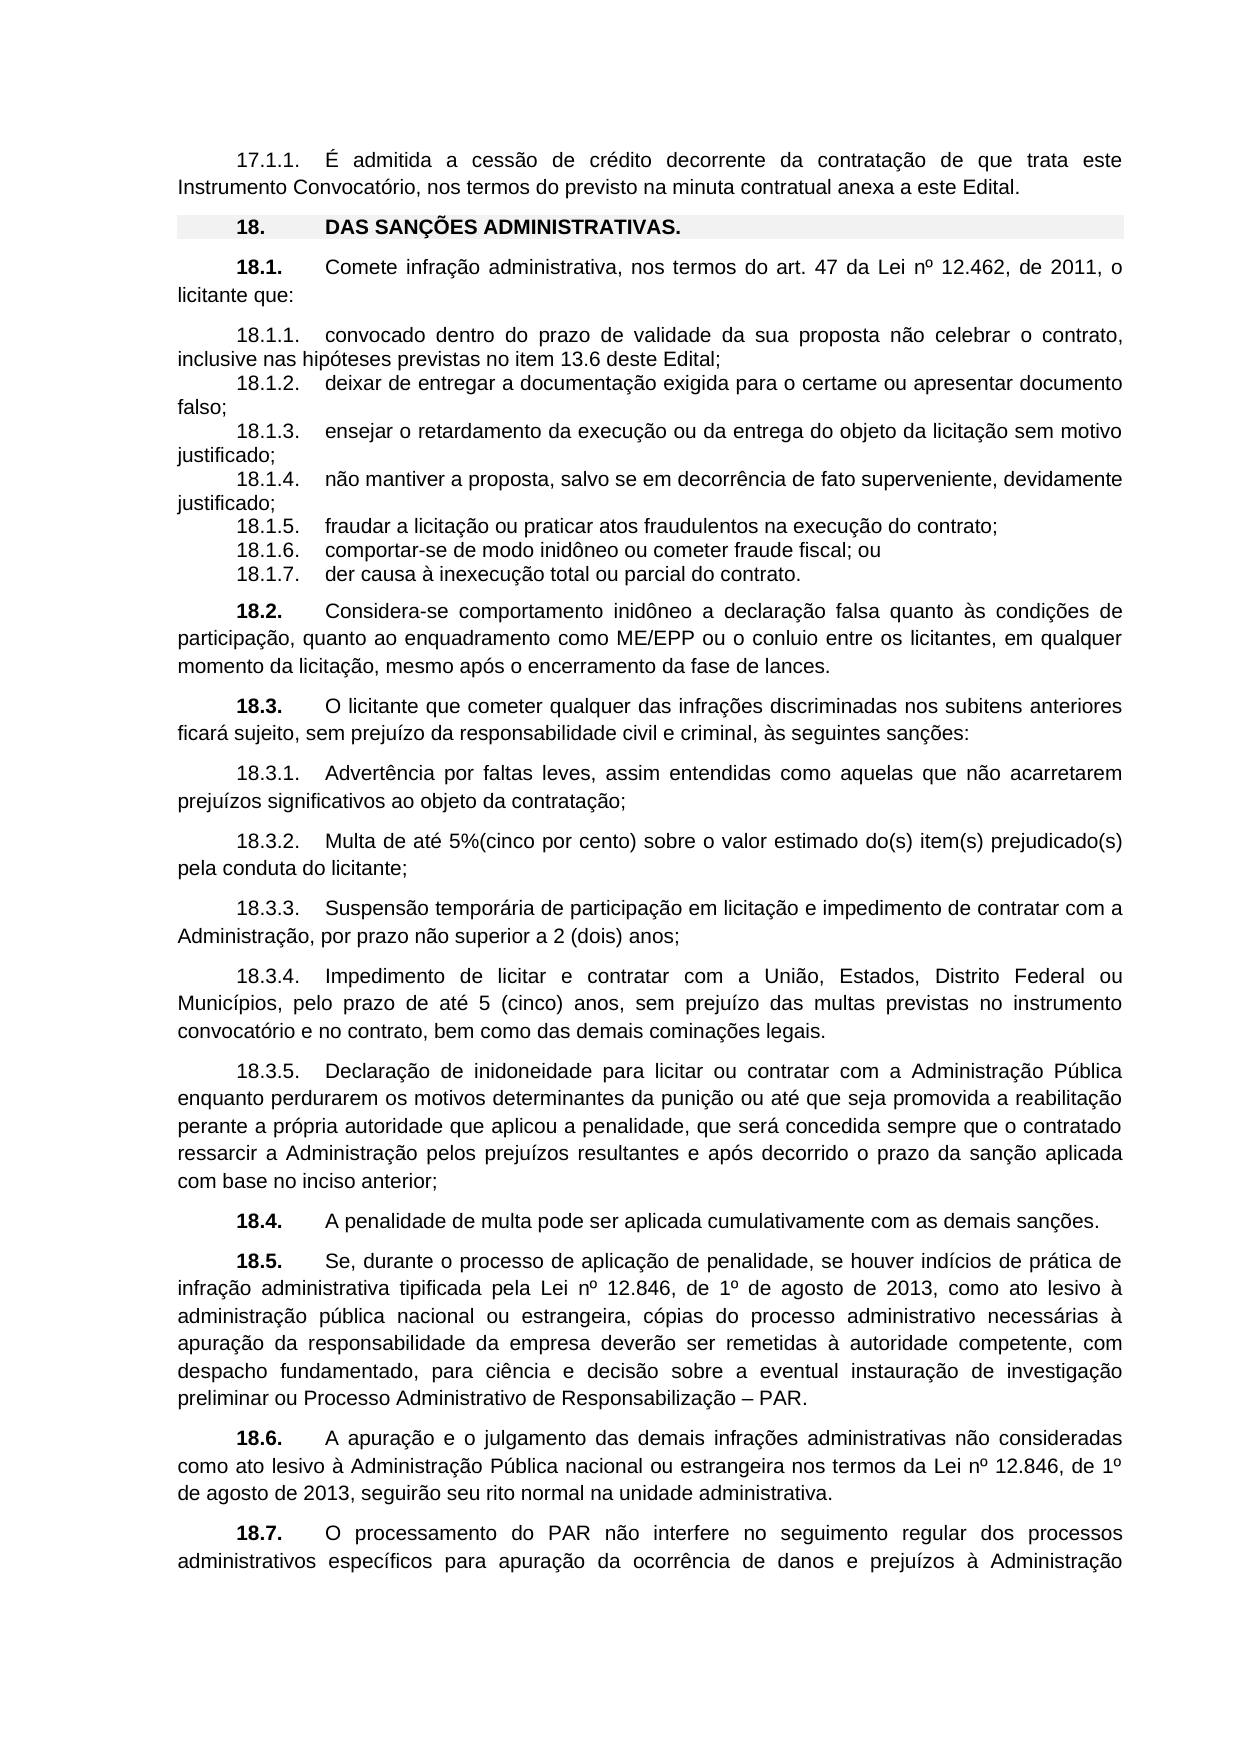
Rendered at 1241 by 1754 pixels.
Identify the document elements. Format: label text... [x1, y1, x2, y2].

list A penalidade de multa pode ser aplicada cumulativamente com as demais sanções. [177, 1209, 1124, 1233]
list Advertência por faltas leves, assim entendidas como aquelas que não acarretarem prejuízos significativos ao objeto da contratação; [177, 761, 1124, 813]
list Se, durante o processo de aplicação de penalidade, se houver indícios de prática de infração administrativa tipificada pela Lei nº 12.846, de 1º de agosto de 2013, como ato lesivo à administração pública nacional ou estrangeira, cópias do processo administrativo necessárias à apuração da responsabilidade da empresa deverão ser remetidas à autoridade competente, com despacho fundamentado, para ciência e decisão sobre a eventual instauração de investigação preliminar ou Processo Administrativo de Responsabilização – PAR. [177, 1249, 1124, 1410]
list deixar de entregar a documentação exigida para o certame ou apresentar documento falso; [177, 371, 1124, 418]
list convocado dentro do prazo de validade da sua proposta não celebrar o contrato, inclusive nas hipóteses previstas no item 13.6 deste Edital; [177, 323, 1124, 371]
list ensejar o retardamento da execução ou da entrega do objeto da licitação sem motivo justificado; [177, 418, 1124, 466]
list Considera-se comportamento inidôneo a declaração falsa quanto às condições de participação, quanto ao enquadramento como ME/EPP ou o conluio entre os licitantes, em qualquer momento da licitação, mesmo após o encerramento da fase de lances. [177, 599, 1124, 678]
list O licitante que cometer qualquer das infrações discriminadas nos subitens anteriores ficará sujeito, sem prejuízo da responsabilidade civil e criminal, às seguintes sanções: [177, 694, 1124, 745]
list Suspensão temporária de participação em licitação e impedimento de contratar com a Administração, por prazo não superior a 2 (dois) anos; [177, 896, 1124, 948]
list comportar-se de modo inidôneo ou cometer fraude fiscal; ou [177, 538, 1124, 562]
list Declaração de inidoneidade para licitar ou contratar com a Administração Pública enquanto perdurarem os motivos determinantes da punição ou até que seja promovida a reabilitação perante a própria autoridade que aplicou a penalidade, que será concedida sempre que o contratado ressarcir a Administração pelos prejuízos resultantes e após decorrido o prazo da sanção aplicada com base no inciso anterior; [177, 1059, 1124, 1193]
list Multa de até 5%(cinco por cento) sobre o valor estimado do(s) item(s) prejudicado(s) pela conduta do licitante; [177, 829, 1124, 880]
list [177, 1521, 1124, 1573]
list fraudar a licitação ou praticar atos fraudulentos na execução do contrato; [177, 514, 1124, 538]
list A apuração e o julgamento das demais infrações administrativas não consideradas como ato lesivo à Administração Pública nacional ou estrangeira nos termos da Lei nº 12.846, de 1º de agosto de 2013, seguirão seu rito normal na unidade administrativa. [177, 1426, 1124, 1505]
list Impedimento de licitar e contratar com a União, Estados, Distrito Federal ou Municípios, pelo prazo de até 5 (cinco) anos, sem prejuízo das multas previstas no instrumento convocatório e no contrato, bem como das demais cominações legais. [177, 964, 1124, 1043]
list É admitida a cessão de crédito decorrente da contratação de que trata este Instrumento Convocatório, nos termos do previsto na minuta contratual anexa a este Edital. [177, 148, 1124, 199]
list Comete infração administrativa, nos termos do art. 47 da Lei nº 12.462, de 2011, o licitante que: [177, 255, 1124, 307]
list DAS SANÇÕES ADMINISTRATIVAS. [177, 215, 1124, 239]
list der causa à inexecução total ou parcial do contrato. [177, 562, 1124, 586]
list não mantiver a proposta, salvo se em decorrência de fato superveniente, devidamente justificado; [177, 466, 1124, 514]
